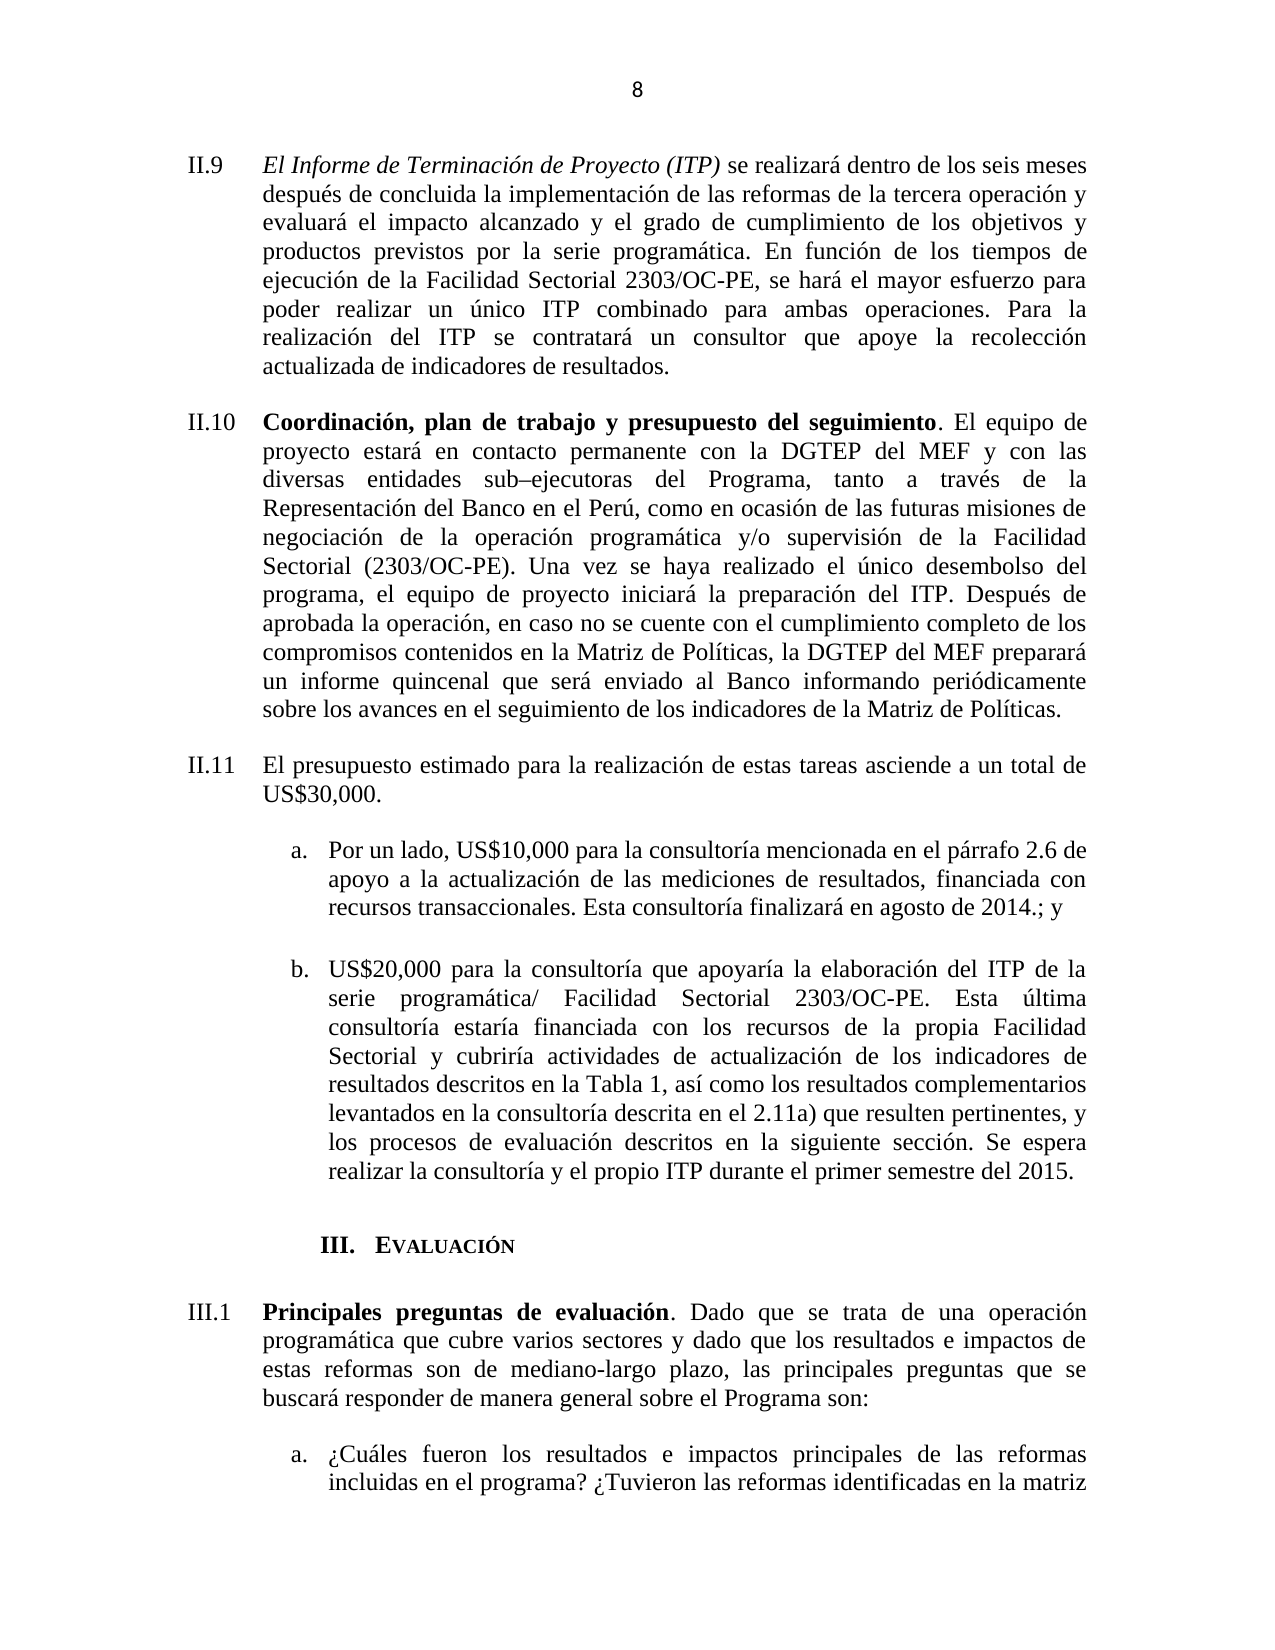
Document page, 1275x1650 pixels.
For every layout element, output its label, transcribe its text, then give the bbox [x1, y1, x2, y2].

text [291, 1439, 1087, 1496]
text Evaluación [307, 1230, 1087, 1259]
text Por un lado, US$10,000 para la consultoría mencionada en el párrafo 2.6 de apoyo a la actualización de las mediciones de resultados, financiada con recursos transaccionales. Esta consultoría finalizará en agosto de 2014.; y [291, 835, 1087, 921]
text Coordinación, plan de trabajo y presupuesto del seguimiento. El equipo de proyecto estará en contacto permanente con la DGTEP del MEF y con las diversas entidades sub–ejecutoras del Programa, tanto a través de la Representación del Banco en el Perú, como en ocasión de las futuras misiones de negociación de la operación programática y/o supervisión de la Facilidad Sectorial (2303/OC-PE). Una vez se haya realizado el único desembolso del programa, el equipo de proyecto iniciará la preparación del ITP. Después de aprobada la operación, en caso no se cuente con el cumplimiento completo de los compromisos contenidos en la Matriz de Políticas, la DGTEP del MEF preparará un informe quincenal que será enviado al Banco informando periódicamente sobre los avances en el seguimiento de los indicadores de la Matriz de Políticas. [187, 407, 1087, 723]
text El presupuesto estimado para la realización de estas tareas asciende a un total de US$30,000. [187, 750, 1087, 808]
text Principales preguntas de evaluación. Dado que se trata de una operación programática que cubre varios sectores y dado que los resultados e impactos de estas reformas son de mediano-largo plazo, las principales preguntas que se buscará responder de manera general sobre el Programa son: [187, 1297, 1087, 1412]
text US$20,000 para la consultoría que apoyaría la elaboración del ITP de la serie programática/ Facilidad Sectorial 2303/OC-PE. Esta última consultoría estaría financiada con los recursos de la propia Facilidad Sectorial y cubriría actividades de actualización de los indicadores de resultados descritos en la Tabla 1, así como los resultados complementarios levantados en la consultoría descrita en el 2.11a) que resulten pertinentes, y los procesos de evaluación descritos en la siguiente sección. Se espera realizar la consultoría y el propio ITP durante el primer semestre del 2015. [291, 954, 1087, 1184]
text El Informe de Terminación de Proyecto (ITP) se realizará dentro de los seis meses después de concluida la implementación de las reformas de la tercera operación y evaluará el impacto alcanzado y el grado de cumplimiento de los objetivos y productos previstos por la serie programática. En función de los tiempos de ejecución de la Facilidad Sectorial 2303/OC-PE, se hará el mayor esfuerzo para poder realizar un único ITP combinado para ambas operaciones. Para la realización del ITP se contratará un consultor que apoye la recolección actualizada de indicadores de resultados. [187, 150, 1087, 380]
